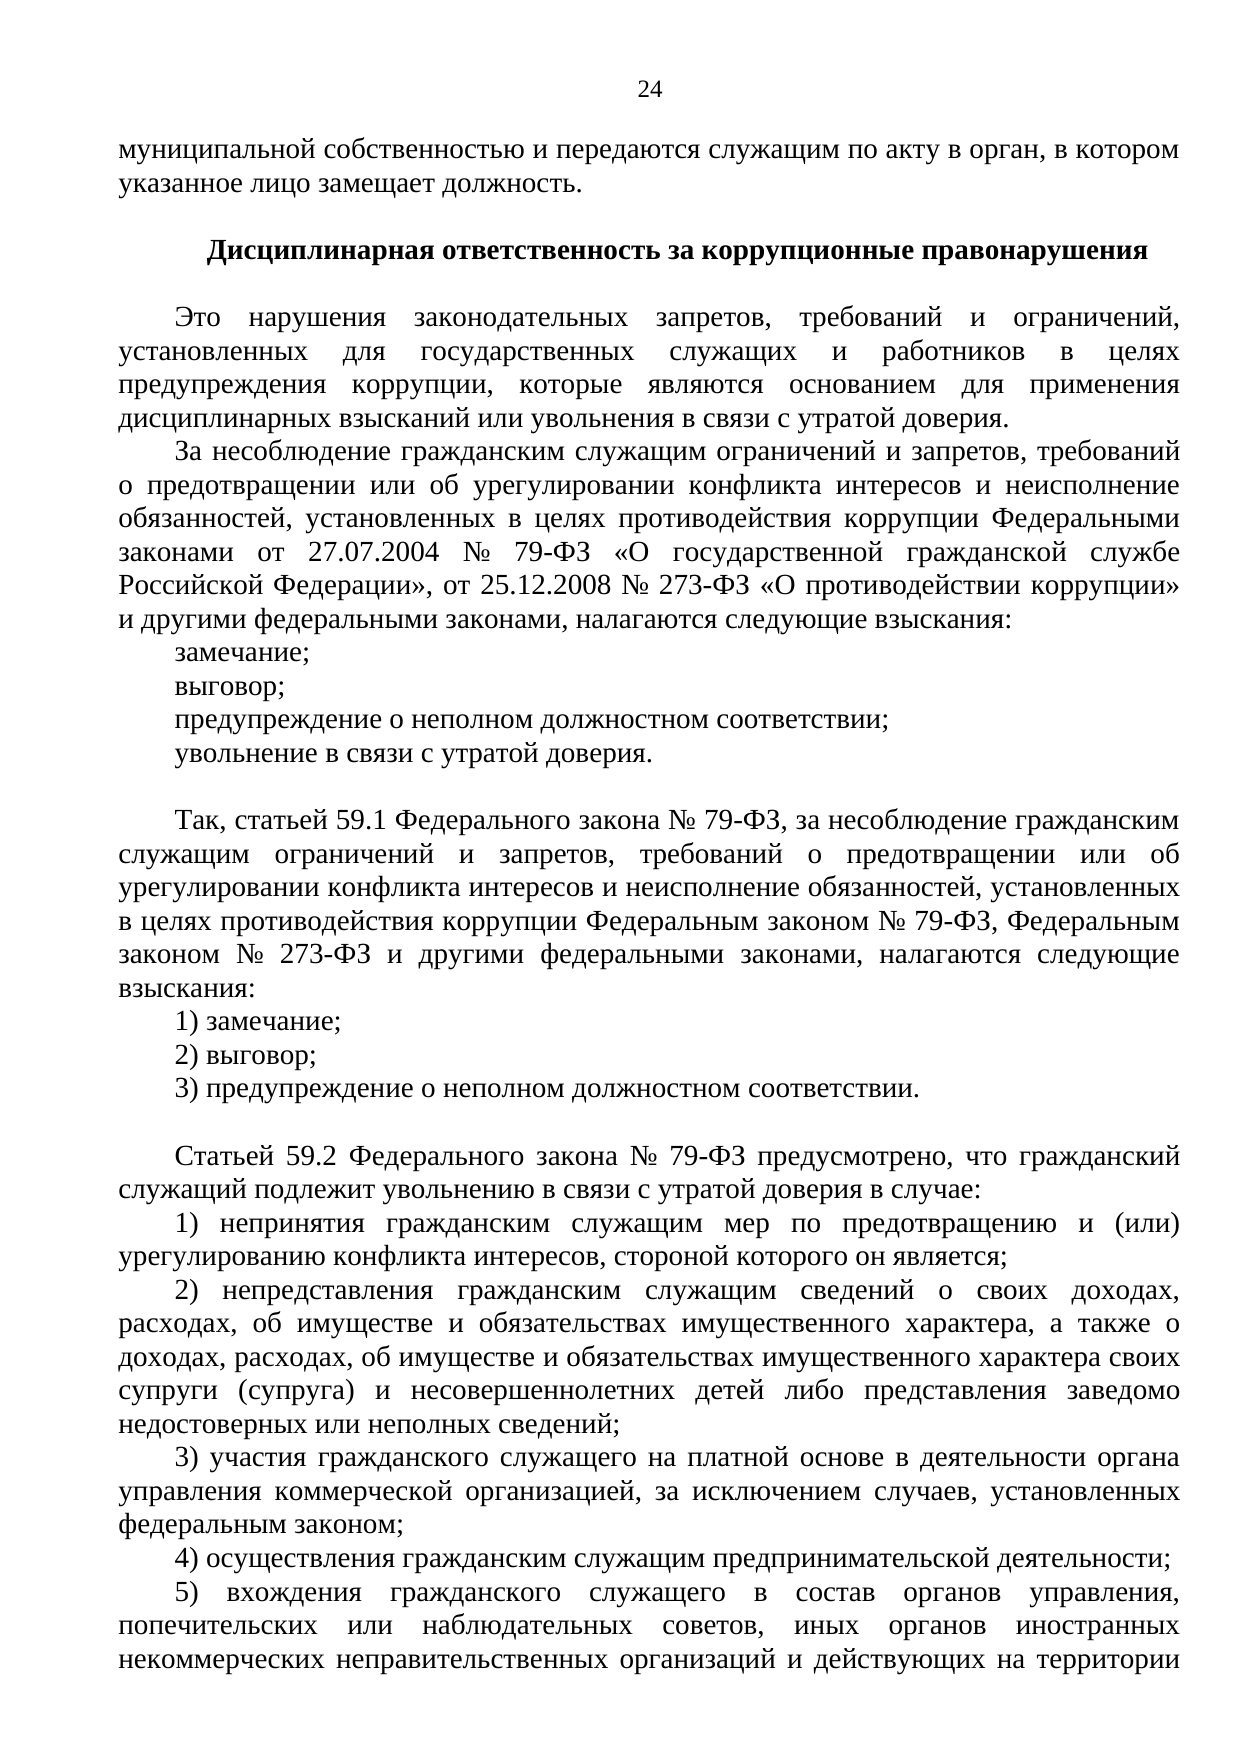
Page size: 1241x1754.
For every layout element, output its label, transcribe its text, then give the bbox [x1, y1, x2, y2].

text замечание; [118, 634, 1181, 668]
text 2) выговор; [118, 1037, 1181, 1071]
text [118, 1574, 1181, 1674]
text 4) осуществления гражданским служащим предпринимательской деятельности; [118, 1540, 1181, 1574]
text Так, статьей 59.1 Федерального закона № 79-ФЗ, за несоблюдение гражданским служащим ограничений и запретов, требований о предотвращении или об урегулировании конфликта интересов и неисполнение обязанностей, установленных в целях противодействия коррупции Федеральным законом № 79-ФЗ, Федеральным законом № 273-ФЗ и другими федеральными законами, налагаются следующие взыскания: [118, 802, 1181, 1003]
text Дисциплинарная ответственность за коррупционные правонарушения [118, 232, 1181, 266]
text 3) предупреждение о неполном должностном соответствии. [118, 1071, 1181, 1104]
text За несоблюдение гражданским служащим ограничений и запретов, требований о предотвращении или об урегулировании конфликта интересов и неисполнение обязанностей, установленных в целях противодействия коррупции Федеральными законами от 27.07.2004 № 79-ФЗ «О государственной гражданской службе Российской Федерации», от 25.12.2008 № 273-ФЗ «О противодействии коррупции» и другими федеральными законами, налагаются следующие взыскания: [118, 433, 1181, 634]
text Статьей 59.2 Федерального закона № 79-ФЗ предусмотрено, что гражданский служащий подлежит увольнению в связи с утратой доверия в случае: [118, 1138, 1181, 1205]
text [118, 131, 1181, 198]
text предупреждение о неполном должностном соответствии; [118, 702, 1181, 735]
text выговор; [118, 668, 1181, 702]
text 1) замечание; [118, 1003, 1181, 1037]
text 1) непринятия гражданским служащим мер по предотвращению и (или) урегулированию конфликта интересов, стороной которого он является; [118, 1205, 1181, 1272]
text увольнение в связи с утратой доверия. [118, 735, 1181, 769]
text Это нарушения законодательных запретов, требований и ограничений, установленных для государственных служащих и работников в целях предупреждения коррупции, которые являются основанием для применения дисциплинарных взысканий или увольнения в связи с утратой доверия. [118, 299, 1181, 433]
text 3) участия гражданского служащего на платной основе в деятельности органа управления коммерческой организацией, за исключением случаев, установленных федеральным законом; [118, 1439, 1181, 1540]
text 2) непредставления гражданским служащим сведений о своих доходах, расходах, об имуществе и обязательствах имущественного характера, а также о доходах, расходах, об имуществе и обязательствах имущественного характера своих супруги (супруга) и несовершеннолетних детей либо представления заведомо недостоверных или неполных сведений; [118, 1272, 1181, 1439]
